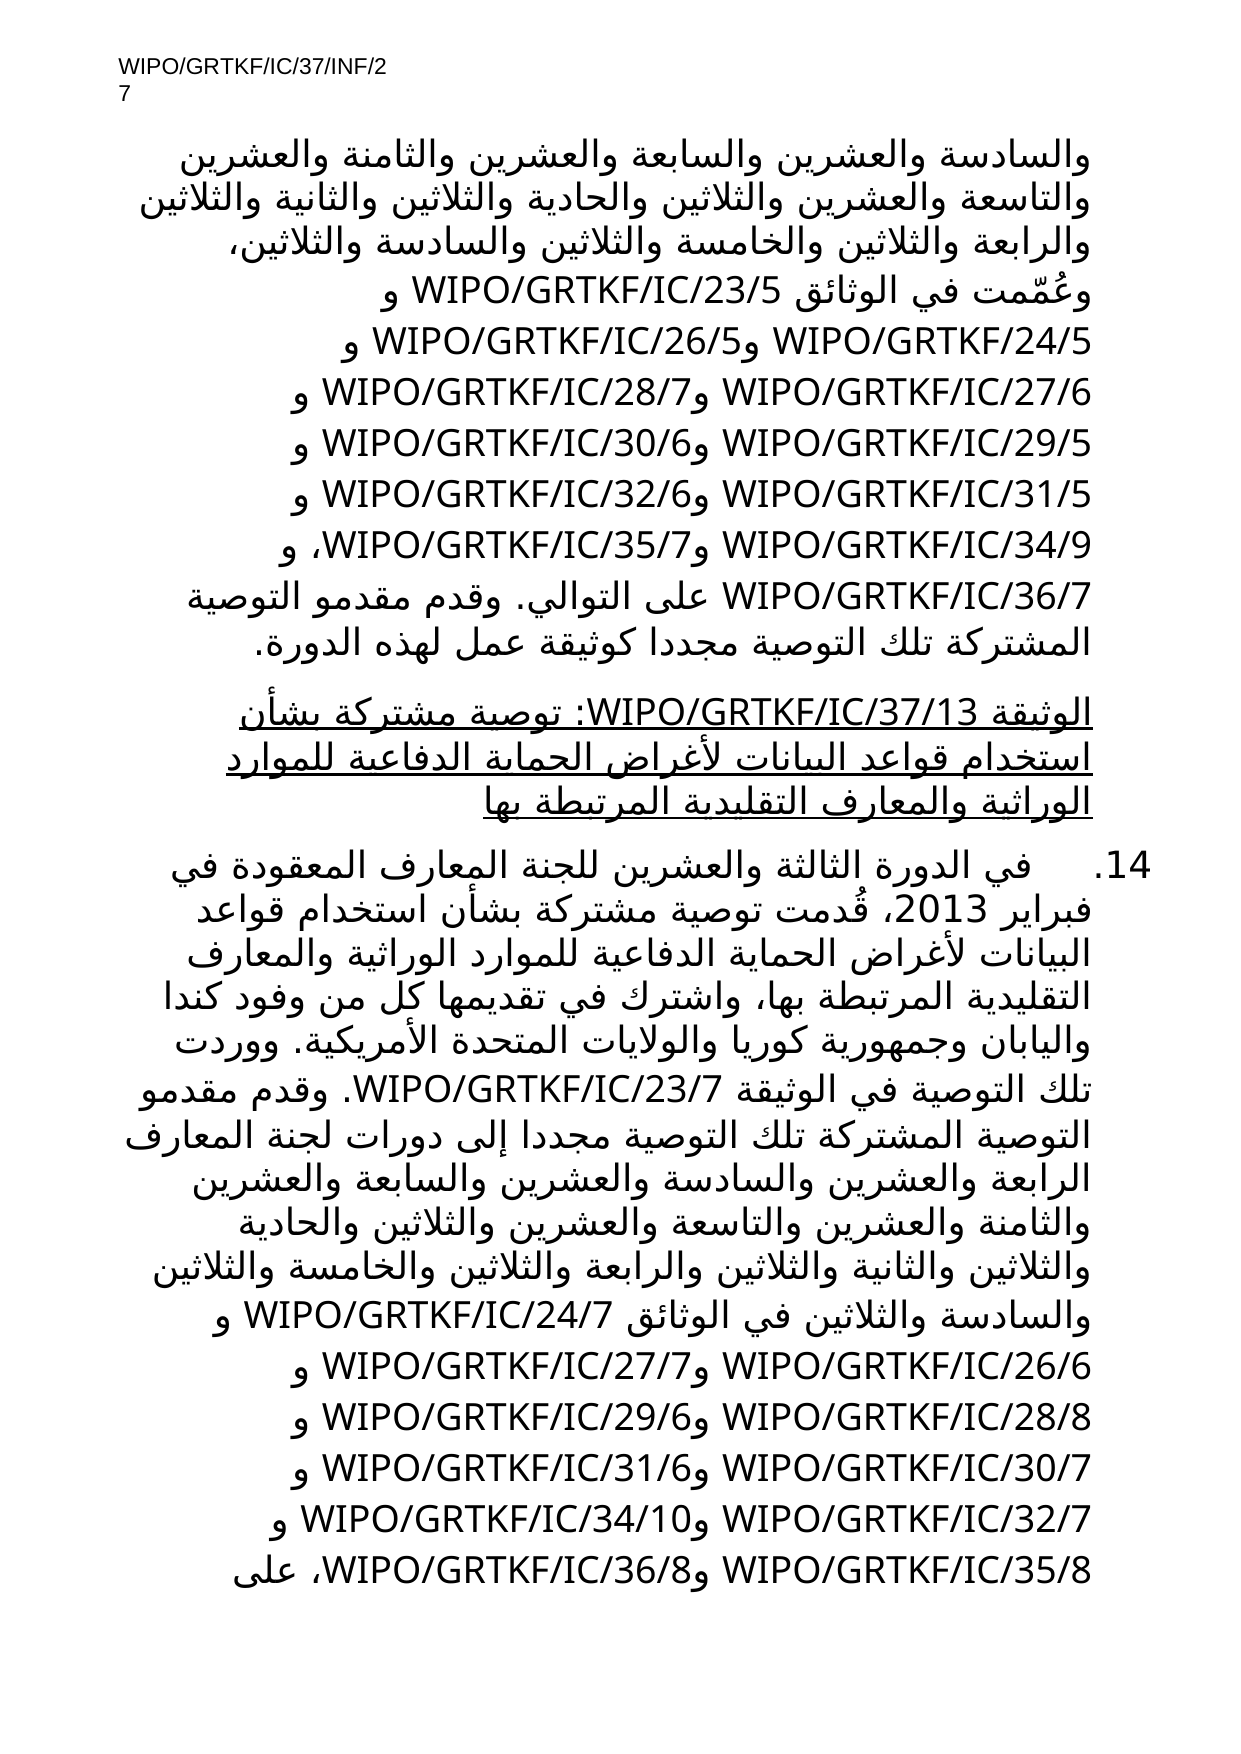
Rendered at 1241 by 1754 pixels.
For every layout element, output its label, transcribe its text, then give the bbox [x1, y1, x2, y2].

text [118, 844, 1092, 1594]
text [118, 132, 1092, 664]
subtitle الوثيقة WIPO/GRTKF/IC/37/13: توصية مشتركة بشأن استخدام قواعد البيانات لأغراض الحماية الدفاعية للموارد الوراثية والمعارف التقليدية المرتبطة بها [118, 685, 1092, 823]
